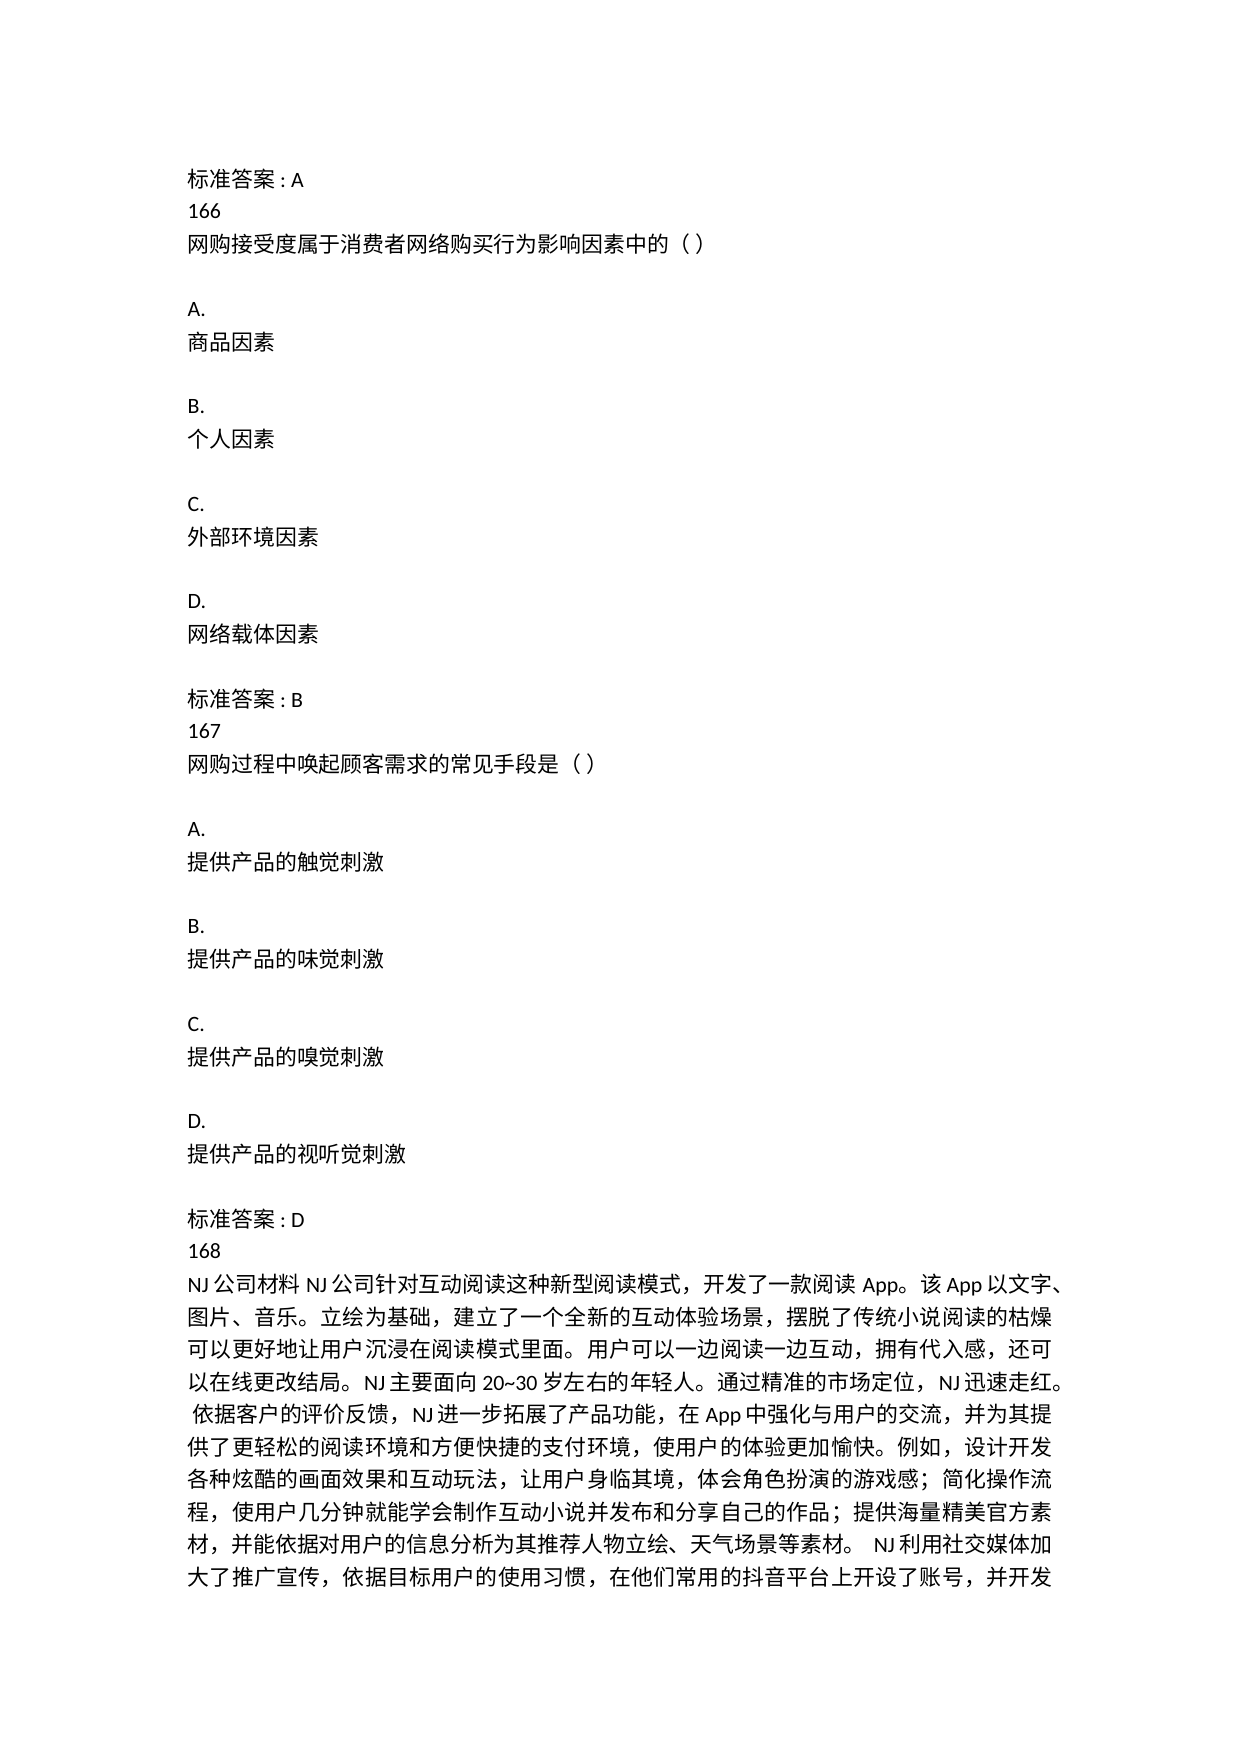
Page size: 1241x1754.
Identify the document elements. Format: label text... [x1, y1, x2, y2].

text D. [187, 1104, 1053, 1137]
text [187, 1267, 1053, 1592]
text 提供产品的视听觉刺激 [187, 1137, 1053, 1169]
text 个人因素 [187, 422, 1053, 454]
text B. [187, 389, 1053, 422]
text 标准答案 : D [187, 1202, 1053, 1234]
text 提供产品的触觉刺激 [187, 844, 1053, 877]
text C. [187, 487, 1053, 519]
text 商品因素 [187, 324, 1053, 357]
text B. [187, 909, 1053, 942]
text 提供产品的嗅觉刺激 [187, 1039, 1053, 1072]
text 提供产品的味觉刺激 [187, 942, 1053, 974]
text 167 [187, 714, 1053, 747]
text 外部环境因素 [187, 519, 1053, 552]
text 网购接受度属于消费者网络购买行为影响因素中的（ ） [187, 227, 1053, 259]
text 网络载体因素 [187, 617, 1053, 649]
text 166 [187, 194, 1053, 227]
text 168 [187, 1234, 1053, 1267]
text 标准答案 : A [187, 162, 1053, 194]
text 标准答案 : B [187, 682, 1053, 714]
text C. [187, 1007, 1053, 1039]
text D. [187, 584, 1053, 617]
text A. [187, 292, 1053, 324]
text 网购过程中唤起顾客需求的常见手段是（ ） [187, 747, 1053, 779]
text A. [187, 812, 1053, 844]
